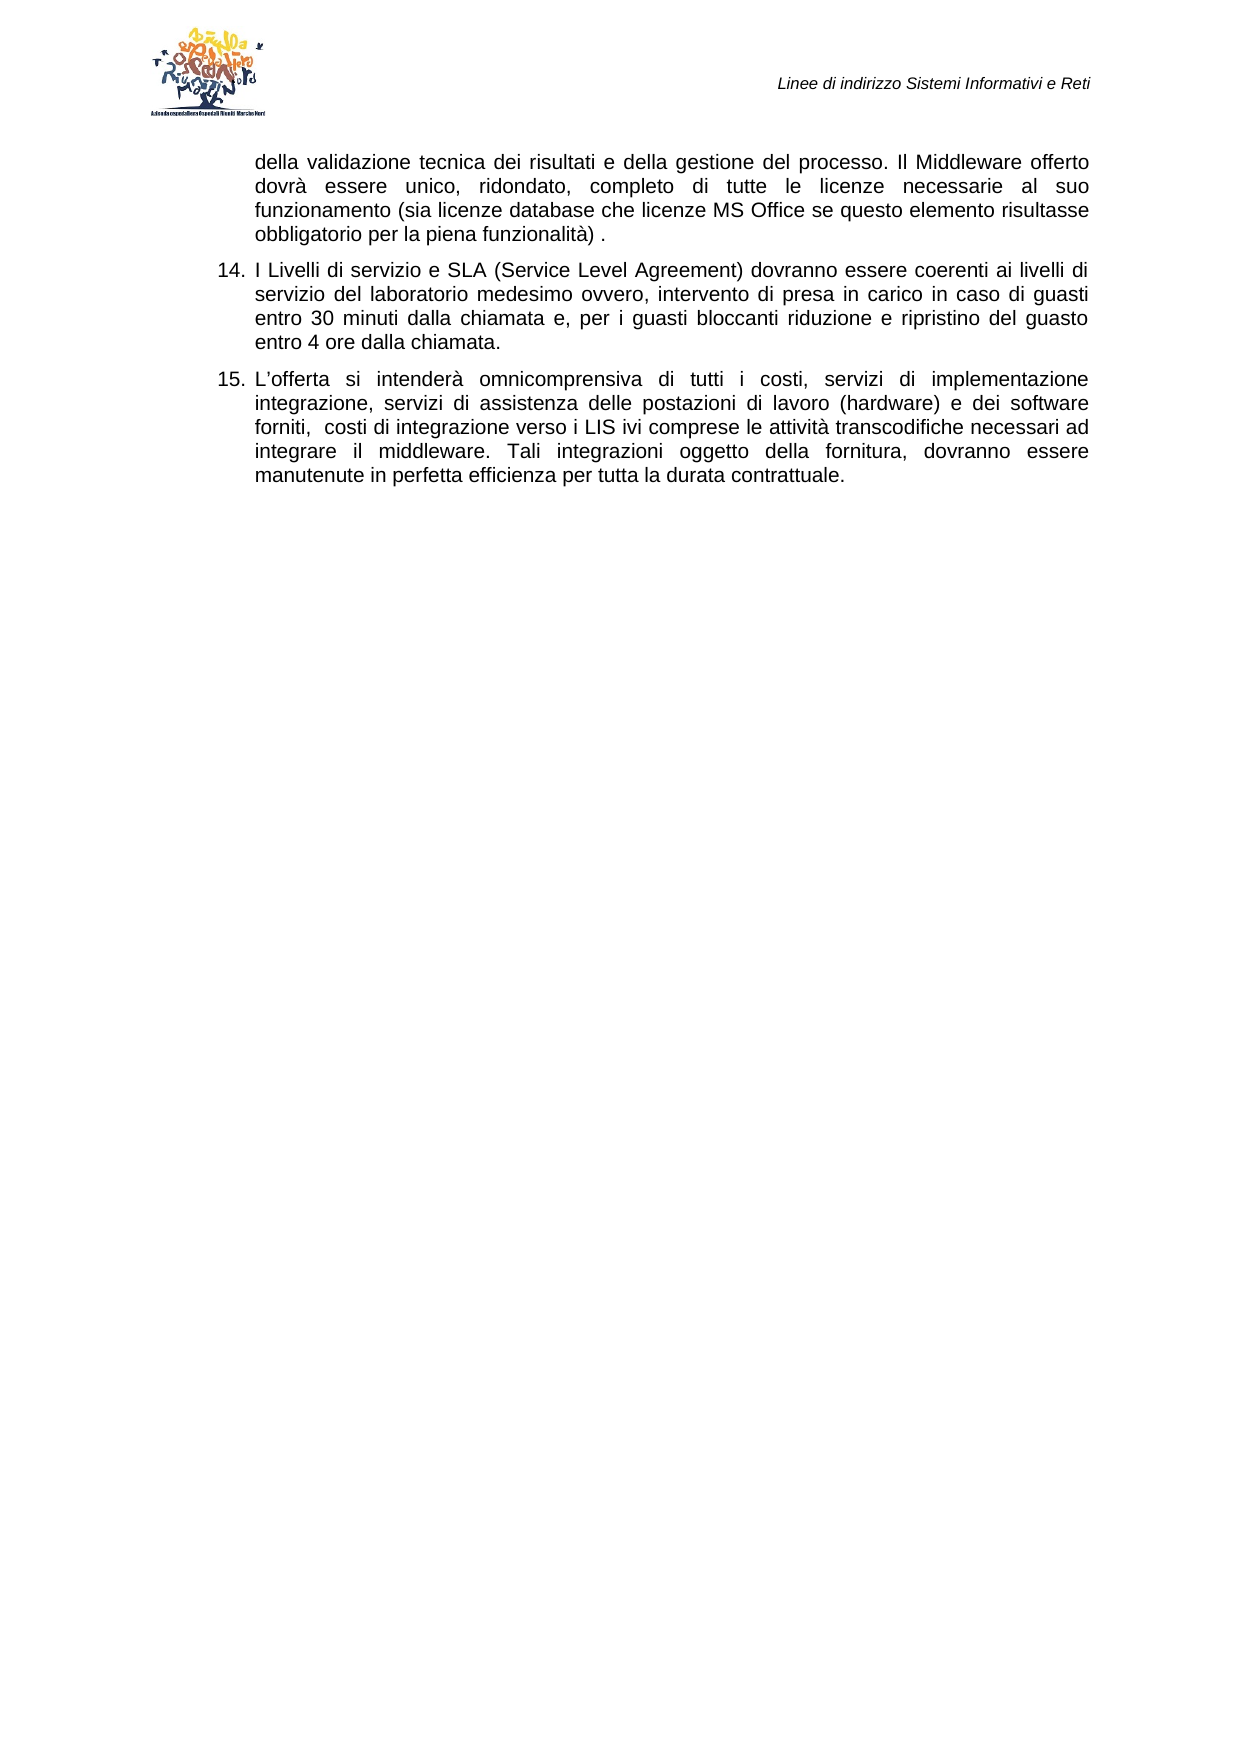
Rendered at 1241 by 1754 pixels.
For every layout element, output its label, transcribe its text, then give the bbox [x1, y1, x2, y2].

list I Livelli di servizio e SLA (Service Level Agreement) dovranno essere coerenti ai livelli di servizio del laboratorio medesimo ovvero, intervento di presa in carico in caso di guasti entro 30 minuti dalla chiamata e, per i guasti bloccanti riduzione e ripristino del guasto entro 4 ore dalla chiamata. [217, 258, 1090, 354]
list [217, 150, 1090, 246]
picture [150, 26, 266, 116]
list L’offerta si intenderà omnicomprensiva di tutti i costi, servizi di implementazione integrazione, servizi di assistenza delle postazioni di lavoro (hardware) e dei software forniti, costi di integrazione verso i LIS ivi comprese le attività transcodifiche necessari ad integrare il middleware. Tali integrazioni oggetto della fornitura, dovranno essere manutenute in perfetta efficienza per tutta la durata contrattuale. [217, 367, 1090, 486]
